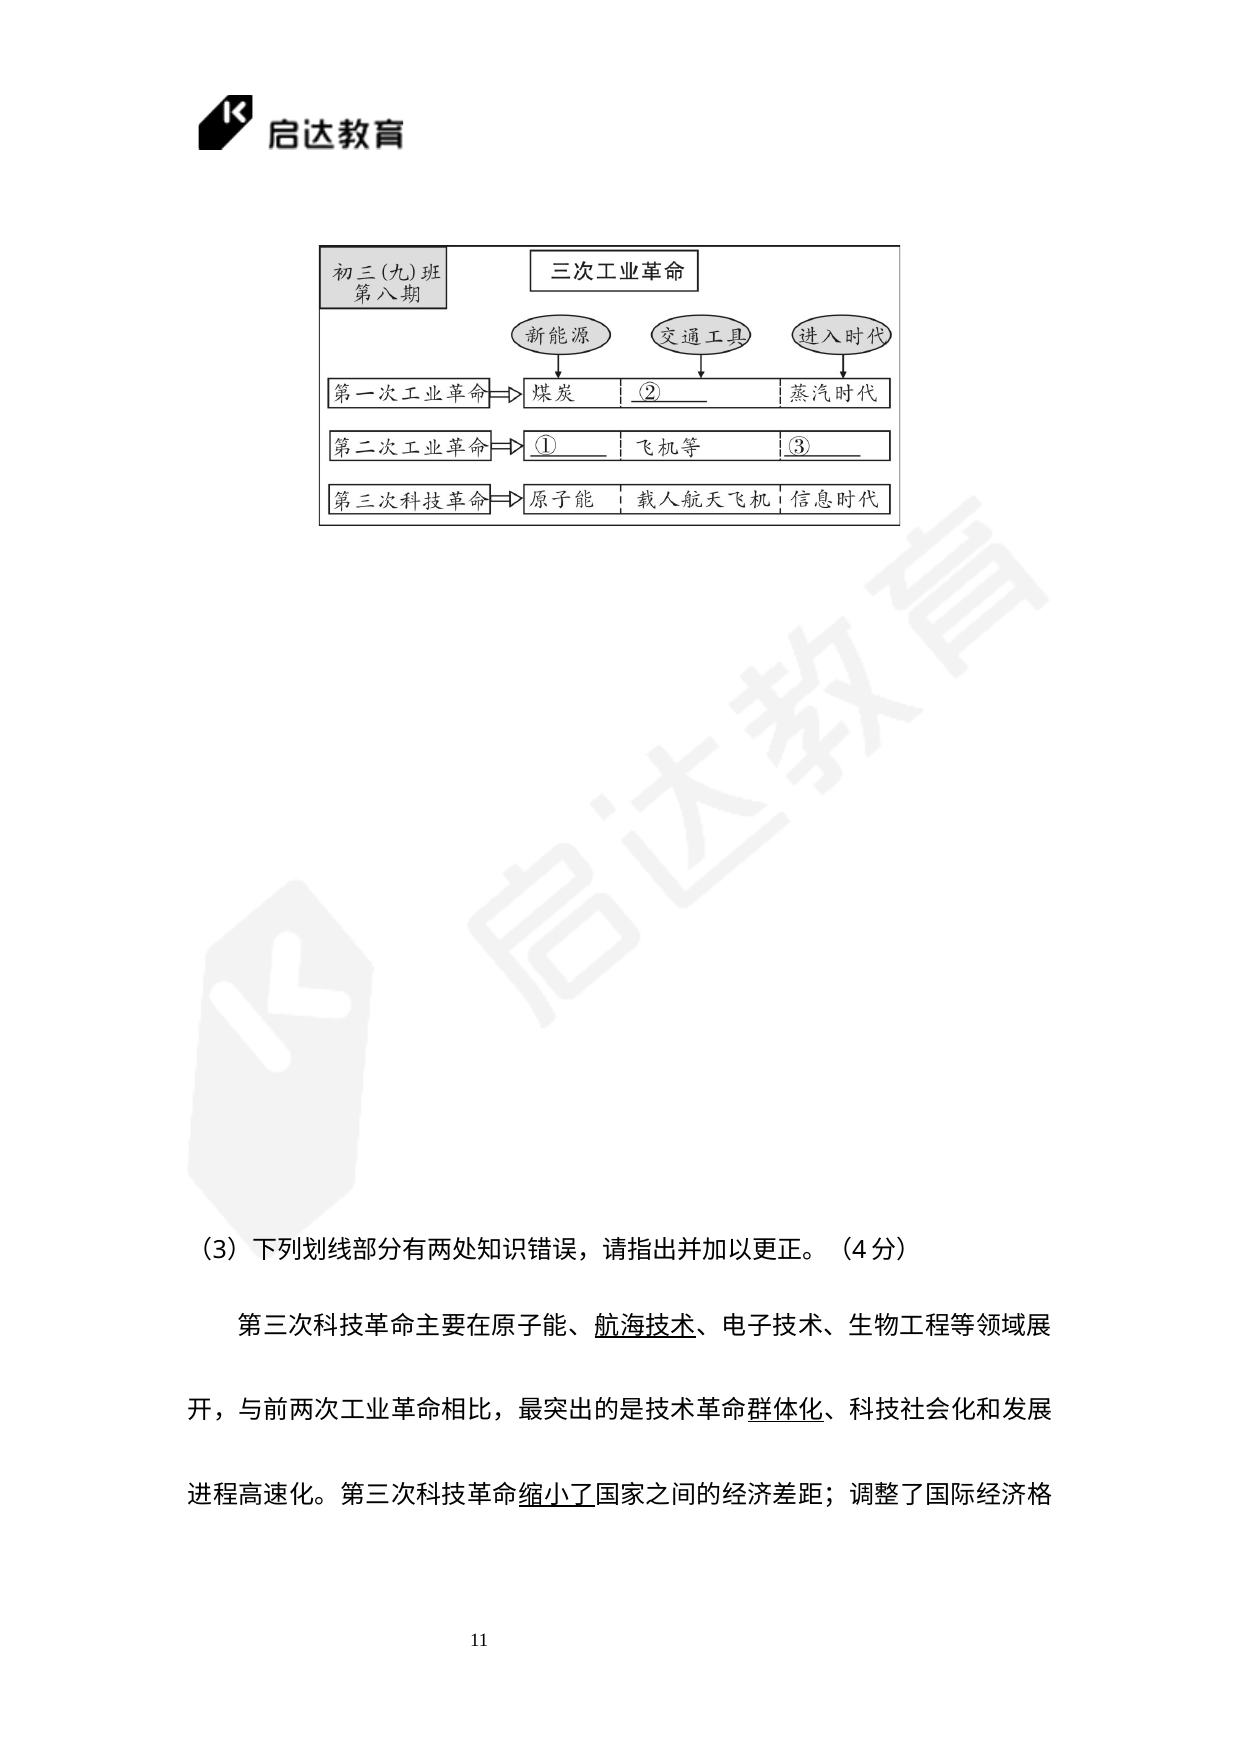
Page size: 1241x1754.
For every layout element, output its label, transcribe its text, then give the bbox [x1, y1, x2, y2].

picture [318, 245, 901, 526]
picture [198, 95, 404, 150]
text 第三次科技革命主要在原子能、航海技术、电子技术、生物工程等领域展开，与前两次工业革命相比，最突出的是技术革命群体化、科技社会化和发展进程高速化。第三次科技革命缩小了国家之间的经济差距；调整了国际经济格局；大批新型产业兴起，人类的衣、食、住、行、用等日常生活得到改善。 [187, 1291, 1053, 1525]
text （3）下列划线部分有两处知识错误，请指出并加以更正。（4分） [187, 1215, 1053, 1280]
